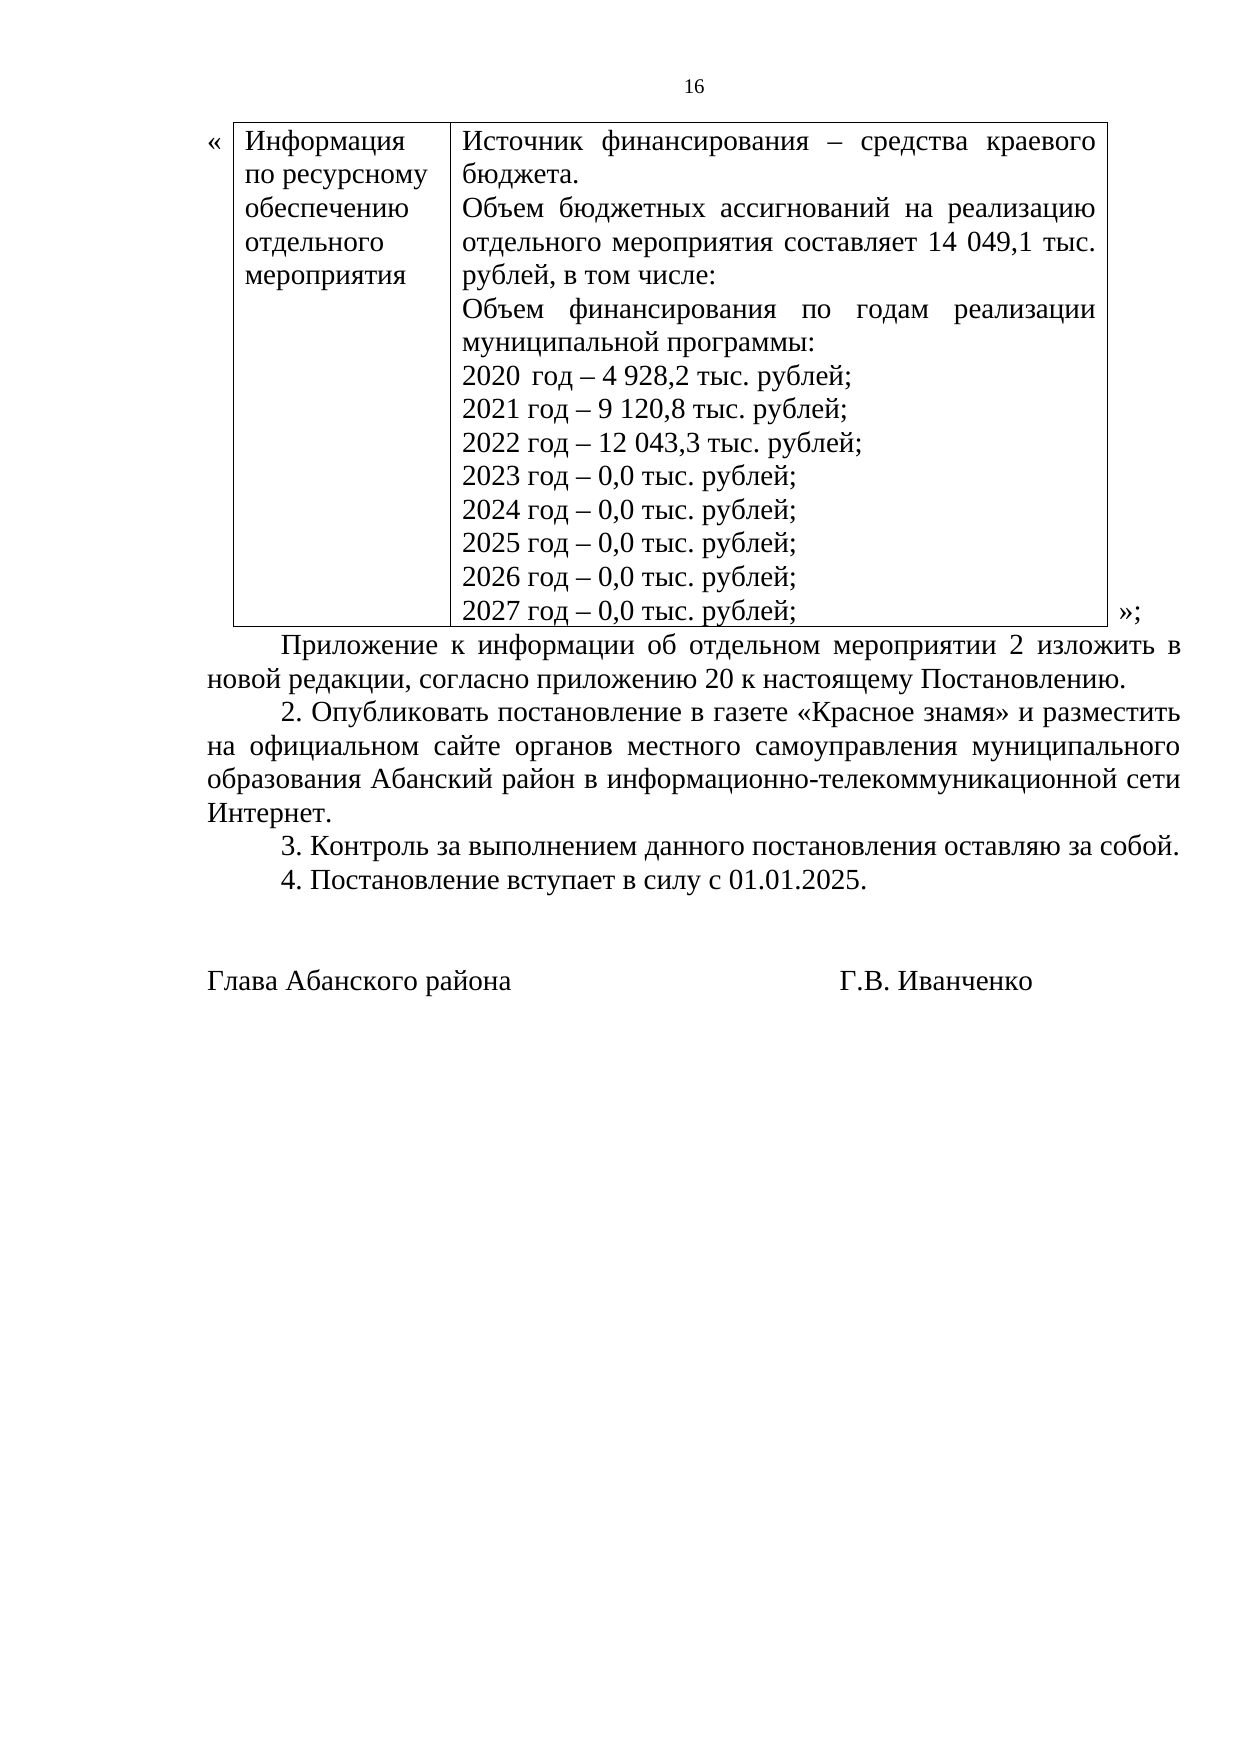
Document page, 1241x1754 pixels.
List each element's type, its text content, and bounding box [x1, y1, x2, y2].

table_header Источник финансирования – средства краевого бюджета. Объем бюджетных ассигнований на реализацию отдельного мероприятия составляет 14 049,1 тыс. рублей, в том числе: Объем финансирования по годам реализации муниципальной программы: год – 4 928,2 тыс. рублей; 2021 год – 9 120,8 тыс. рублей; 2022 год – 12 043,3 тыс. рублей; 2023 год – 0,0 тыс. рублей; 2024 год – 0,0 тыс. рублей; 2025 год – 0,0 тыс. рублей; 2026 год – 0,0 тыс. рублей; 2027 год – 0,0 тыс. рублей; [451, 123, 1107, 626]
text 3. Контроль за выполнением данного постановления оставляю за собой. [207, 828, 1181, 862]
table_header Информация по ресурсному обеспечению отдельного мероприятия [234, 123, 450, 626]
list 4. Постановление вступает в силу с 01.01.2025. [207, 862, 1181, 896]
text Глава Абанского района Г.В. Иванченко [207, 963, 1181, 996]
list Приложение к информации об отдельном мероприятии 2 изложить в новой редакции, согласно приложению 20 к настоящему Постановлению. [207, 627, 1181, 694]
list 2. Опубликовать постановление в газете «Красное знамя» и разместить на официальном сайте органов местного самоуправления муниципального образования Абанский район в информационно-телекоммуникационной сети Интернет. [207, 694, 1181, 828]
table_header »; [1108, 122, 1192, 626]
table_header « [196, 122, 233, 626]
